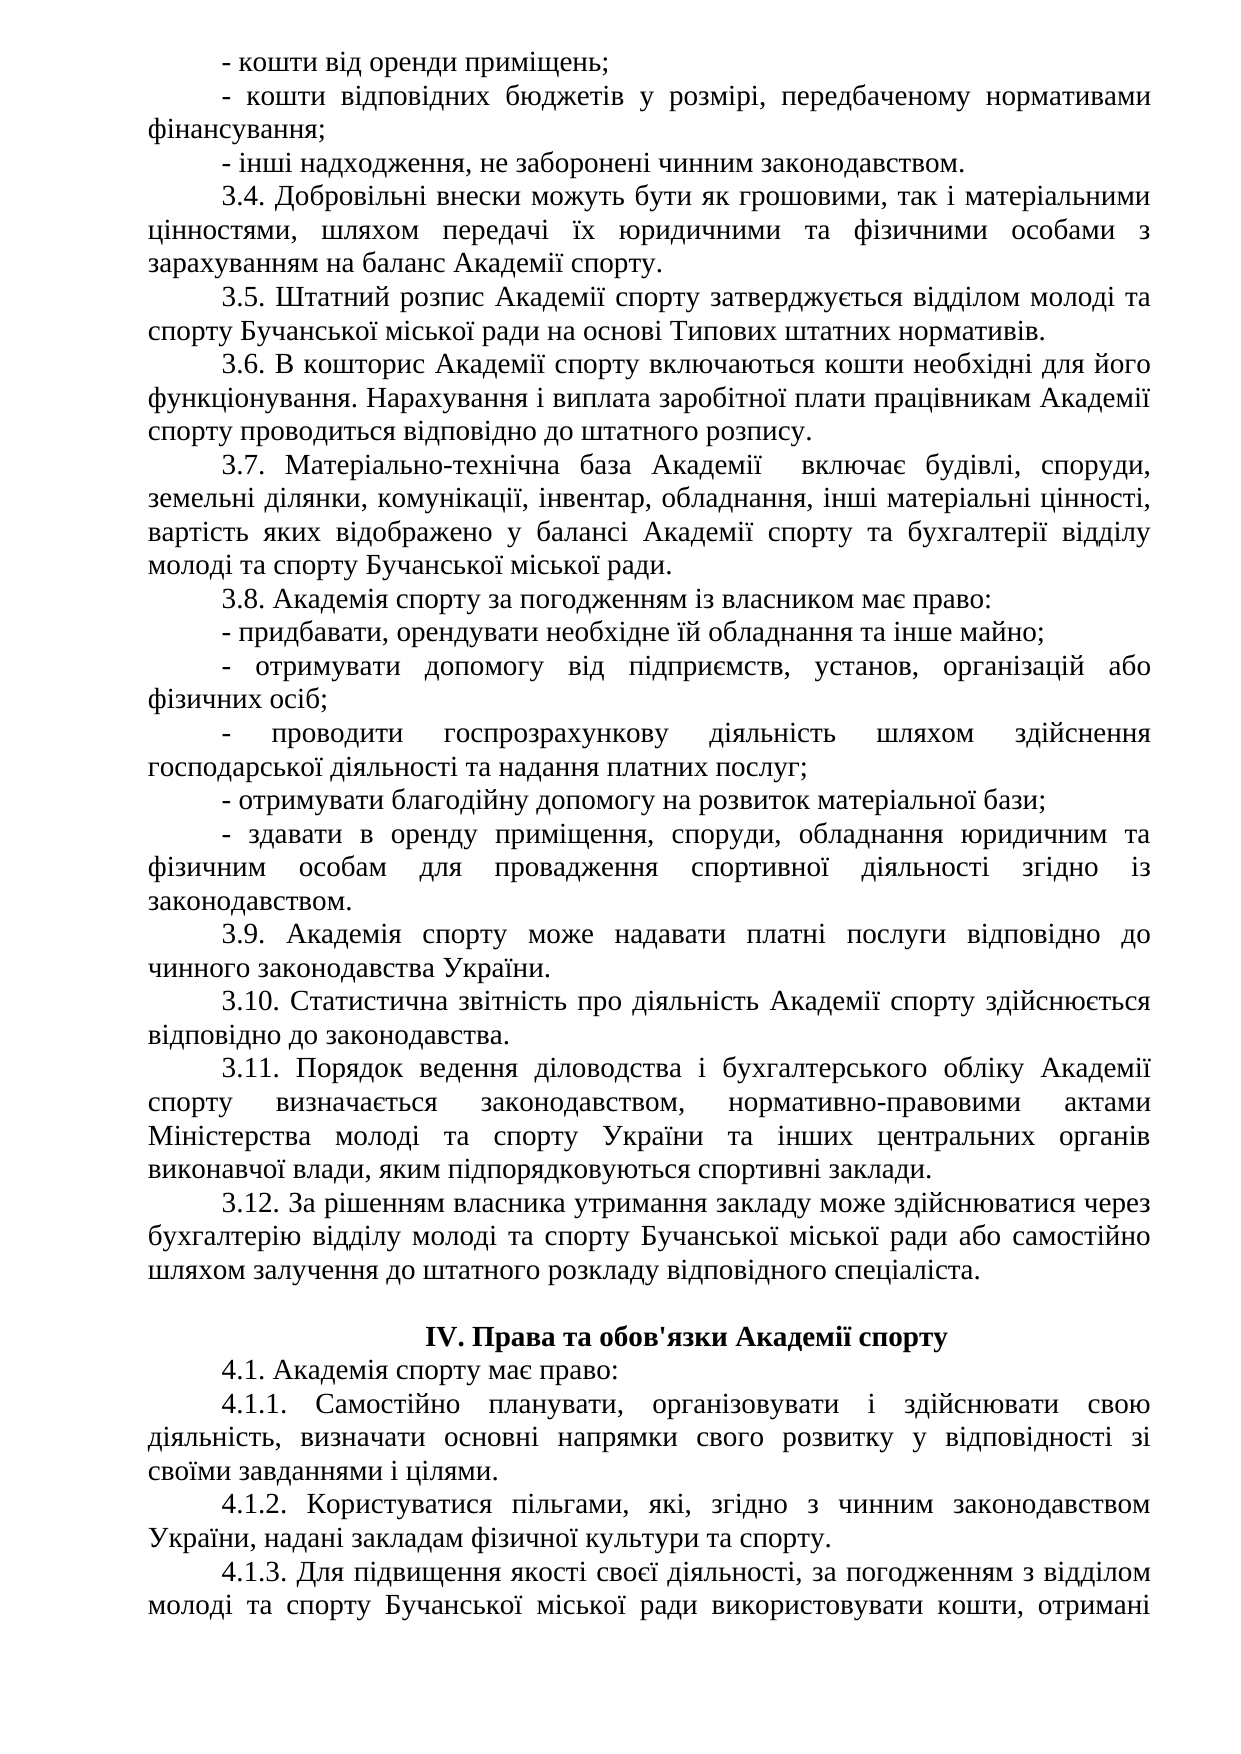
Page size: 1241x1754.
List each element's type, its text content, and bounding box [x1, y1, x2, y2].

text 4.1. Академія спорту має право: [148, 1352, 1152, 1386]
text 3.12. За рішенням власника утримання закладу може здійснюватися через бухгалтерію відділу молоді та спорту Бучанської міської ради або самостійно шляхом залучення до штатного розкладу відповідного спеціаліста. [148, 1185, 1152, 1285]
text 4.1.1. Самостійно планувати, організовувати і здійснювати свою діяльність, визначати основні напрямки свого розвитку у відповідності зі своїми завданнями і цілями. [148, 1386, 1152, 1487]
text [148, 1554, 1152, 1621]
text - кошти відповідних бюджетів у розмірі, передбаченому нормативами фінансування; [148, 78, 1152, 145]
text IV. Права та обов'язки Академії спорту [148, 1319, 1152, 1352]
text 3.7. Матеріально-технічна база Академії включає будівлі, споруди, земельні ділянки, комунікації, інвентар, обладнання, інші матеріальні цінності, вартість яких відображено у балансі Академії спорту та бухгалтерії відділу молоді та спорту Бучанської міської ради. [148, 447, 1152, 581]
text 3.8. Академія спорту за погодженням із власником має право: [148, 581, 1152, 614]
text - здавати в оренду приміщення, споруди, обладнання юридичним та фізичним особам для провадження спортивної діяльності згідно із законодавством. [148, 816, 1152, 916]
text 3.11. Порядок ведення діловодства і бухгалтерського обліку Академії спорту визначається законодавством, нормативно-правовими актами Міністерства молоді та спорту України та інших центральних органів виконавчої влади, яким підпорядковуються спортивні заклади. [148, 1051, 1152, 1185]
text 3.4. Добровільні внески можуть бути як грошовими, так і матеріальними цінностями, шляхом передачі їх юридичними та фізичними особами з зарахуванням на баланс Академії спорту. [148, 178, 1152, 279]
text - інші надходження, не заборонені чинним законодавством. [148, 145, 1152, 178]
text 4.1.2. Користуватися пільгами, які, згідно з чинним законодавством України, надані закладам фізичної культури та спорту. [148, 1487, 1152, 1554]
text - придбавати, орендувати необхідне їй обладнання та інше майно; [148, 614, 1152, 648]
text 3.9. Академія спорту може надавати платні послуги відповідно до чинного законодавства України. [148, 916, 1152, 983]
text - кошти від оренди приміщень; [148, 44, 1152, 78]
text - отримувати допомогу від підприємств, установ, організацій або фізичних осіб; [148, 648, 1152, 715]
text - проводити госпрозрахункову діяльність шляхом здійснення господарської діяльності та надання платних послуг; [148, 715, 1152, 782]
text - отримувати благодійну допомогу на розвиток матеріальної бази; [148, 782, 1152, 816]
text 3.10. Статистична звітність про діяльність Академії спорту здійснюється відповідно до законодавства. [148, 983, 1152, 1051]
text 3.5. Штатний розпис Академії спорту затверджується відділом молоді та спорту Бучанської міської ради на основі Типових штатних нормативів. [148, 279, 1152, 346]
text 3.6. В кошторис Академії спорту включаються кошти необхідні для його функціонування. Нарахування і виплата заробітної плати працівникам Академії спорту проводиться відповідно до штатного розпису. [148, 346, 1152, 447]
